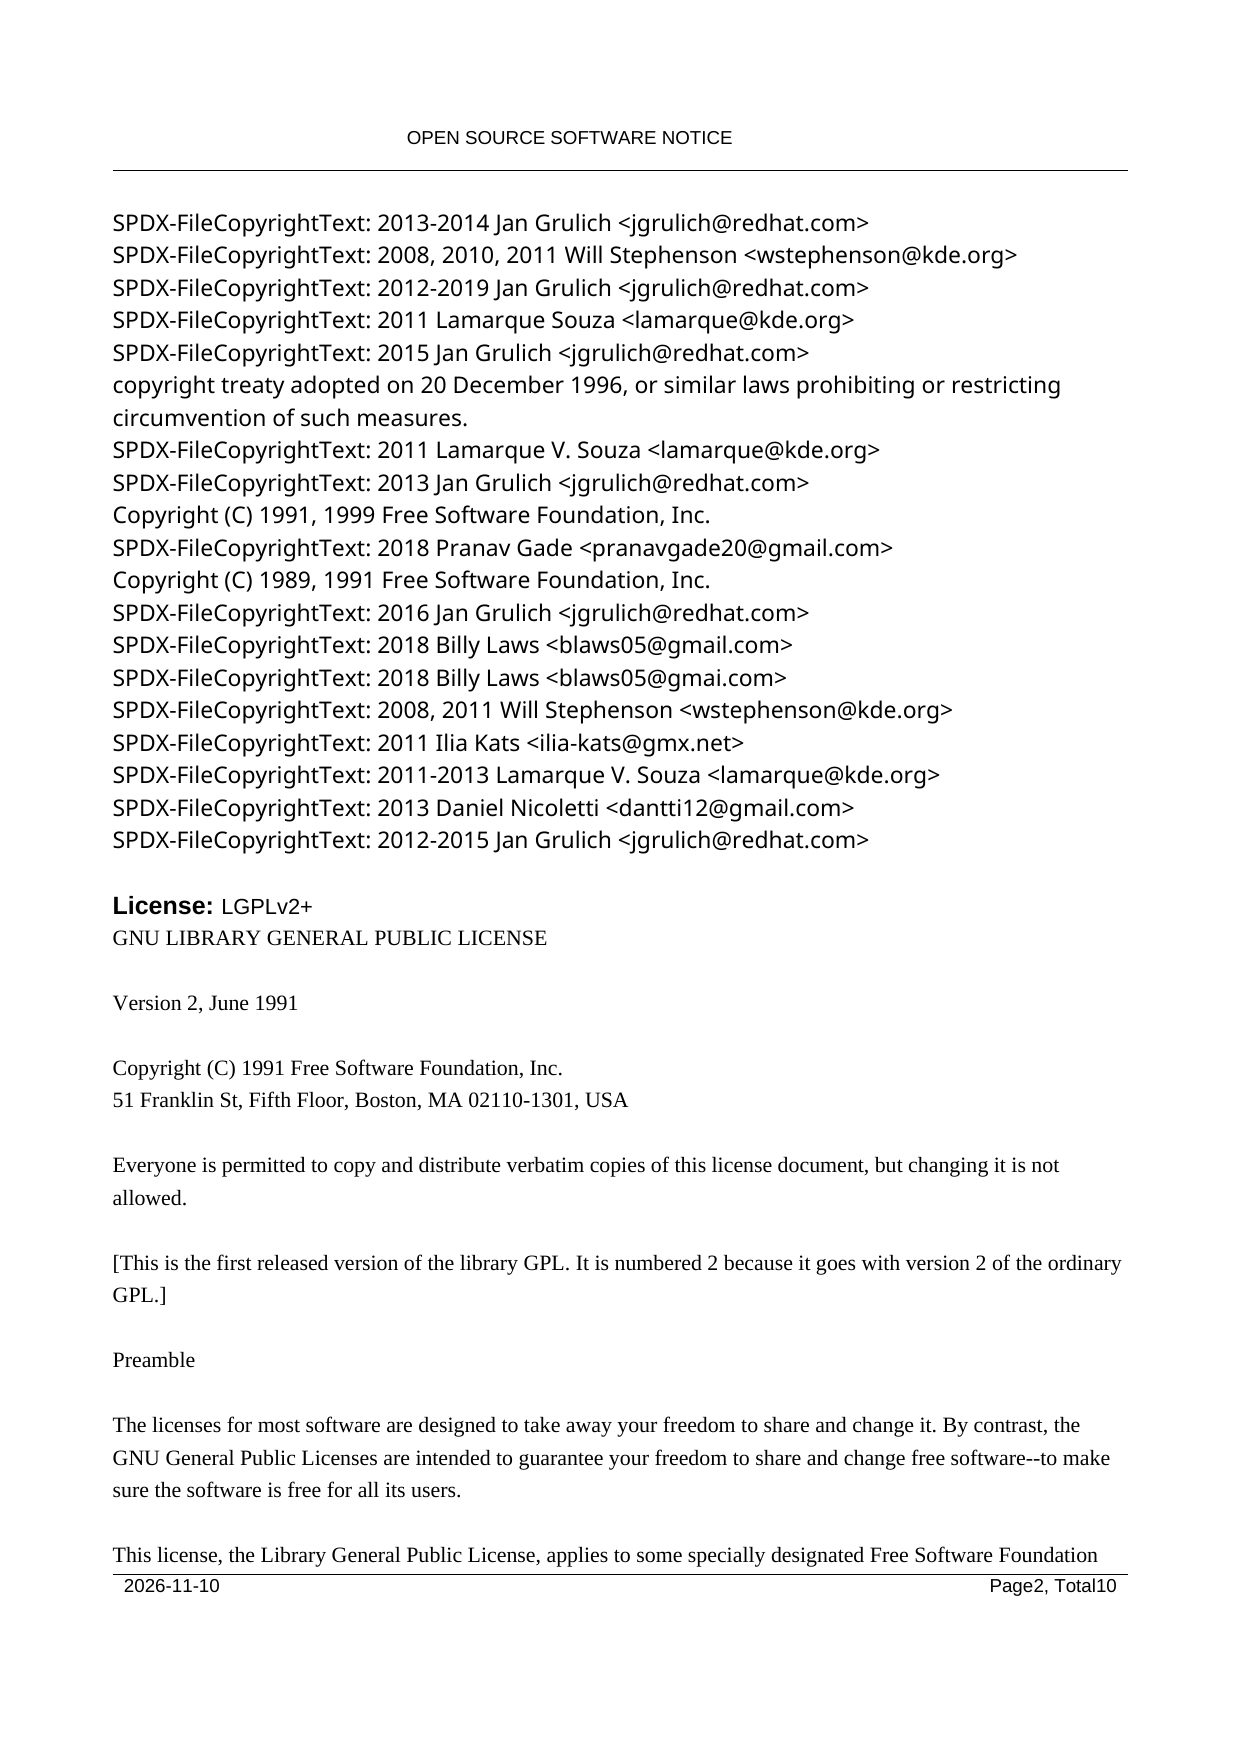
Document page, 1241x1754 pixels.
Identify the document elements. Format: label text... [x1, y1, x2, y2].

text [112, 921, 1128, 1571]
text License: LGPLv2+ [112, 889, 1128, 921]
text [112, 206, 1128, 889]
